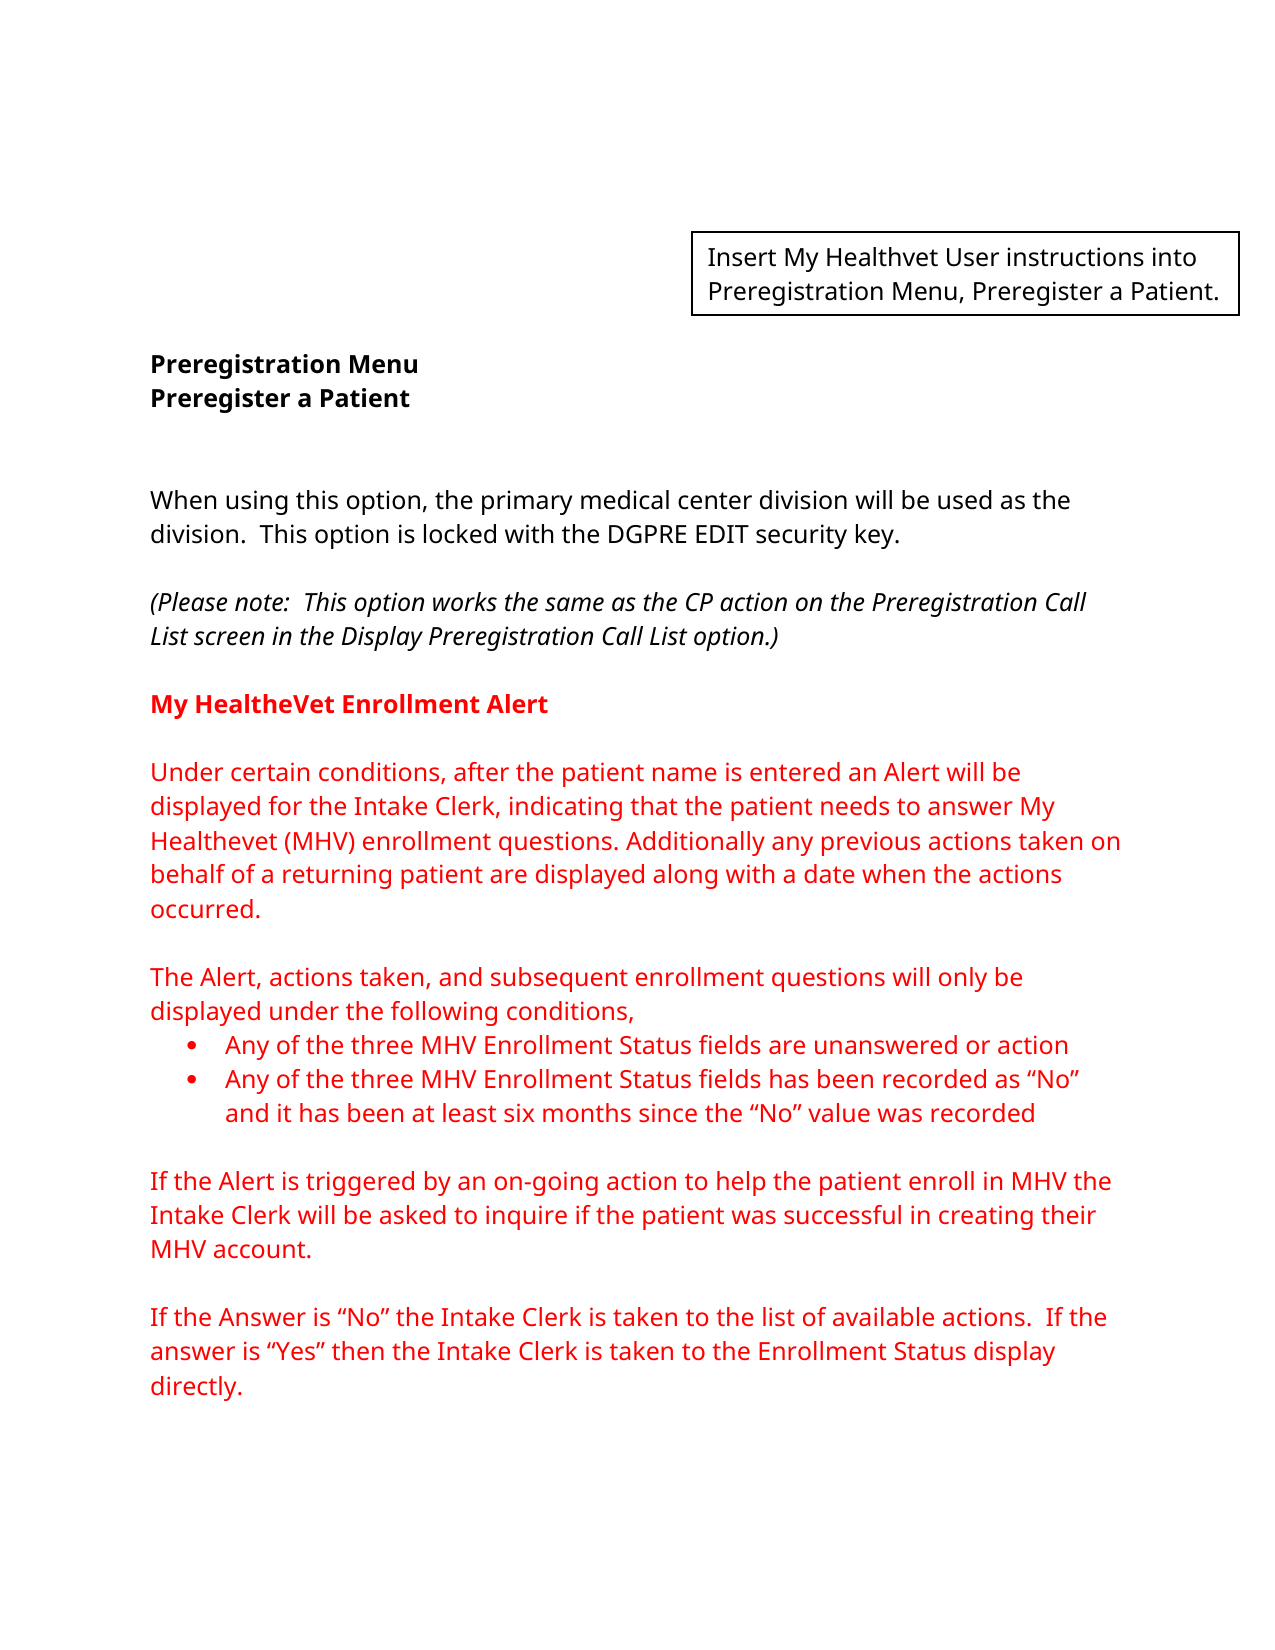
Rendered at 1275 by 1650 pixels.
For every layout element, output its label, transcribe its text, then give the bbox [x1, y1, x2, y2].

text My HealtheVet Enrollment Alert [150, 687, 1125, 721]
text If the Answer is “No” the Intake Clerk is taken to the list of available actions. If the answer is “Yes” then the Intake Clerk is taken to the Enrollment Status display directly. [150, 1300, 1125, 1402]
text Under certain conditions, after the patient name is entered an Alert will be displayed for the Intake Clerk, indicating that the patient needs to answer My Healthevet (MHV) enrollment questions. Additionally any previous actions taken on behalf of a returning patient are displayed along with a date when the actions occurred. [150, 755, 1125, 925]
text The Alert, actions taken, and subsequent enrollment questions will only be displayed under the following conditions, [150, 959, 1125, 1027]
text Preregistration Menu [150, 346, 1125, 380]
text Preregister a Patient [150, 380, 1125, 414]
list Any of the three MHV Enrollment Status fields has been recorded as “No” and it has been at least six months since the “No” value was recorded [187, 1062, 1125, 1130]
text (Please note: This option works the same as the CP action on the Preregistration Call List screen in the Display Preregistration Call List option.) [150, 585, 1125, 653]
text When using this option, the primary medical center division will be used as the division. This option is locked with the DGPRE EDIT security key. [150, 482, 1125, 551]
text If the Alert is triggered by an on-going action to help the patient enroll in MHV the Intake Clerk will be asked to inquire if the patient was successful in creating their MHV account. [150, 1164, 1125, 1266]
list Any of the three MHV Enrollment Status fields are unanswered or action [187, 1027, 1125, 1062]
